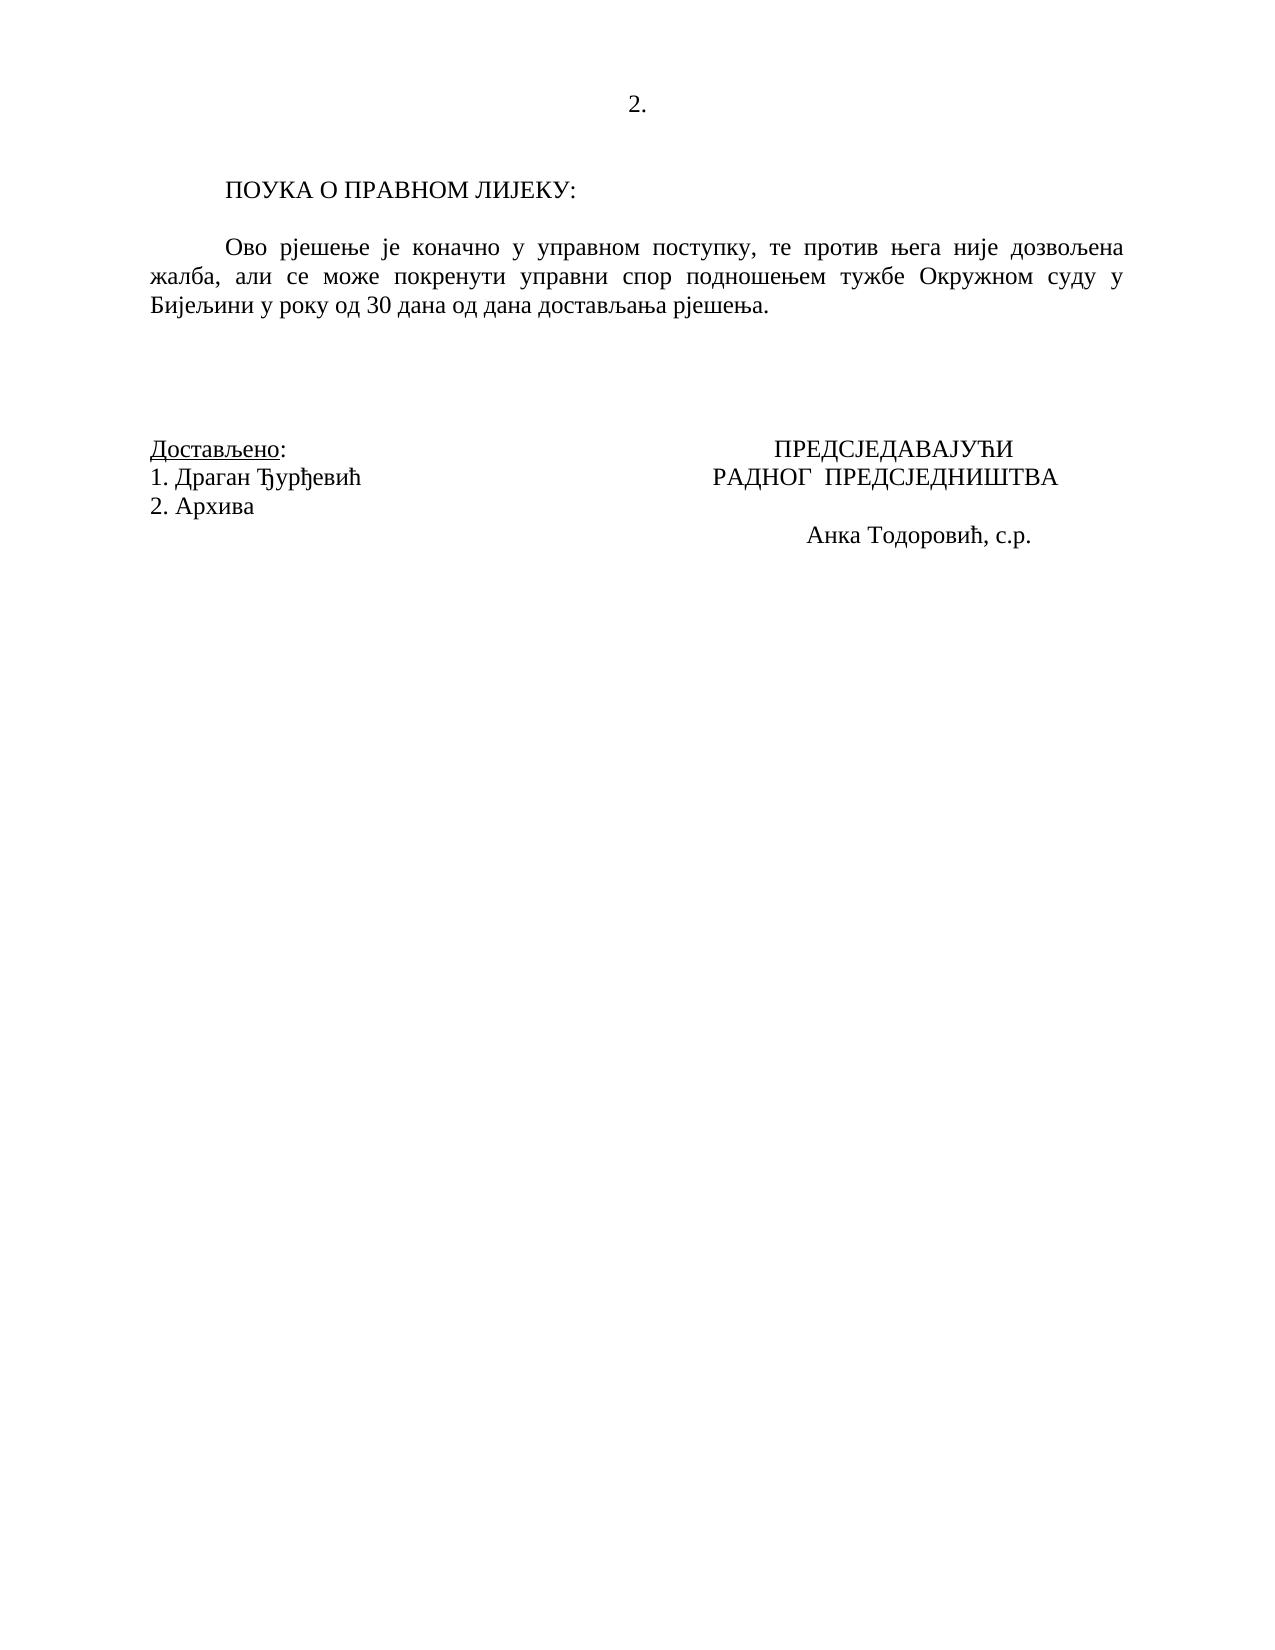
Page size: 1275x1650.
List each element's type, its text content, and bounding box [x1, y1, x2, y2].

text 2. Архива [150, 491, 1125, 520]
text Достављено: ПРЕДСЈЕДАВАЈУЋИ [150, 434, 1125, 462]
text Анка Тодоровић, с.р. [150, 520, 1125, 549]
text 2. [150, 89, 1125, 117]
text Ово рјешење је коначно у управном поступку, те против њега није дозвољена жалба, али се може покренути управни спор подношењем тужбе Окружном суду у Бијељини у року од 30 дана од дана достављања рјешења. [150, 232, 1125, 319]
text ПОУКА О ПРАВНОМ ЛИЈЕКУ: [150, 175, 1125, 204]
text 1. Драган Ђурђевић РАДНОГ ПРЕДСЈЕДНИШТВА [150, 462, 1125, 491]
